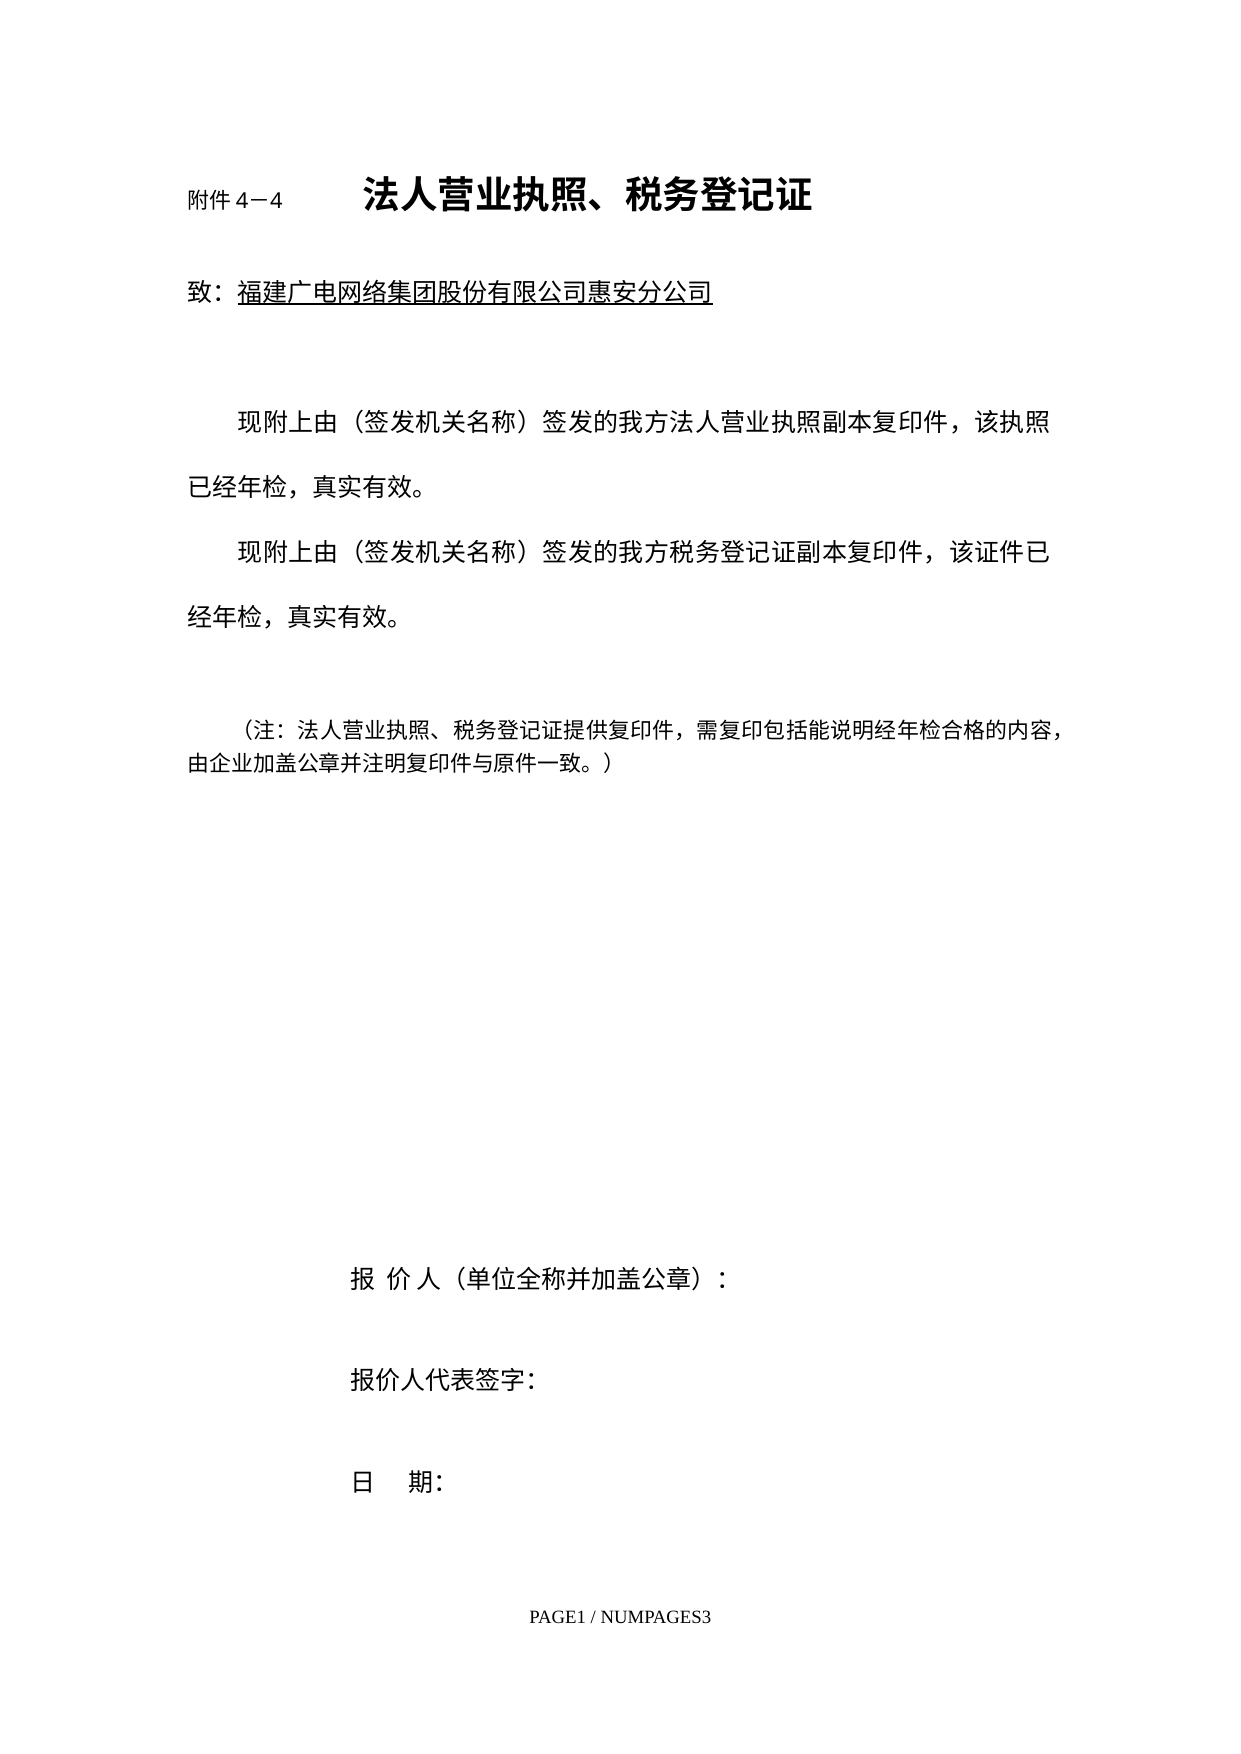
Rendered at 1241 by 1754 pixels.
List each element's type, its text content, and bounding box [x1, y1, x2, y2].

text 附件4－4 法人营业执照、税务登记证 [187, 160, 1053, 225]
text 报价人代表签字： [187, 1346, 1053, 1411]
text 现附上由（签发机关名称）签发的我方法人营业执照副本复印件，该执照已经年检，真实有效。 [187, 388, 1053, 518]
text 报 价 人（单位全称并加盖公章）： [187, 1245, 1053, 1310]
text 现附上由（签发机关名称）签发的我方税务登记证副本复印件，该证件已经年检，真实有效。 [187, 518, 1053, 648]
text 日 期： [187, 1448, 1053, 1513]
text （注：法人营业执照、税务登记证提供复印件，需复印包括能说明经年检合格的内容，由企业加盖公章并注明复印件与原件一致。） [187, 713, 1053, 778]
text 致：福建广电网络集团股份有限公司惠安分公司 [187, 258, 1053, 323]
